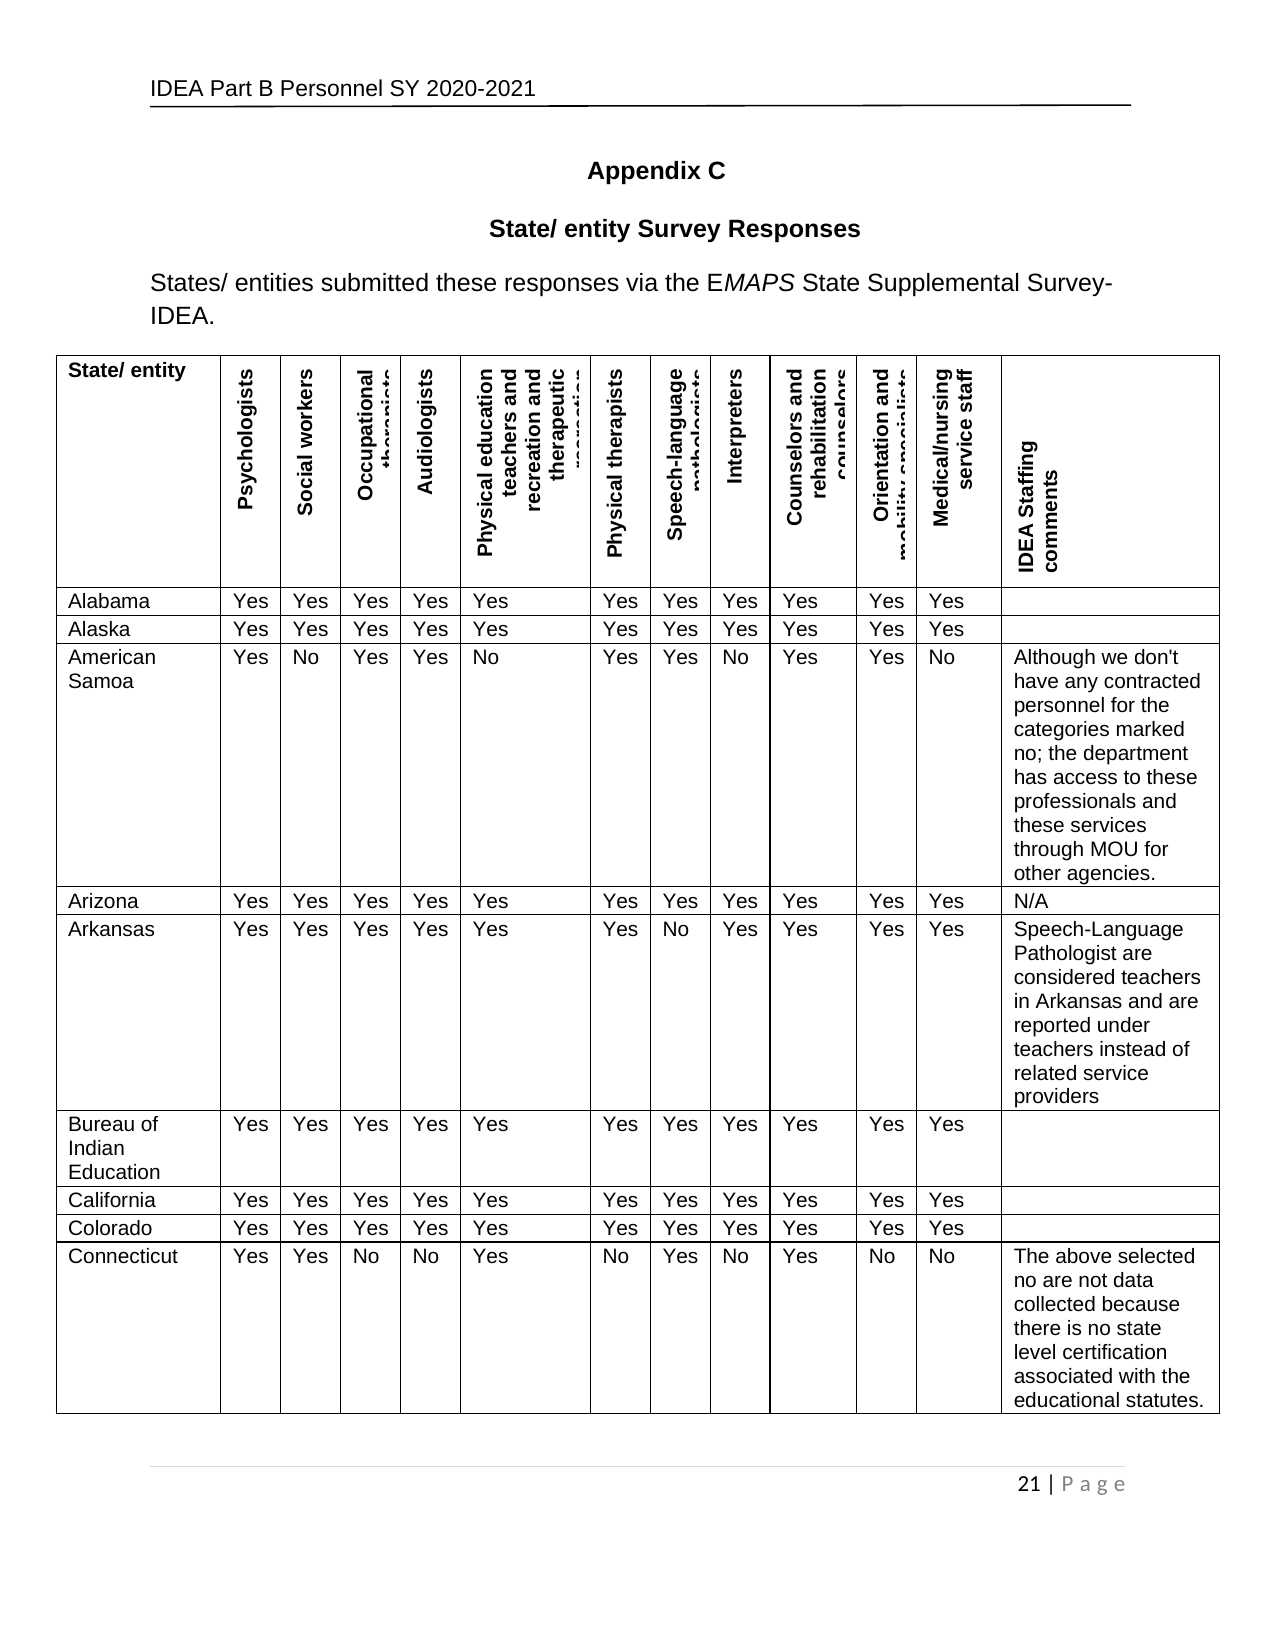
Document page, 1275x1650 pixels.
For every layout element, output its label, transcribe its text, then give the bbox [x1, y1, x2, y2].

table_cell Yes [857, 887, 916, 914]
table_cell Yes [651, 887, 710, 914]
table_cell Yes [281, 915, 340, 1110]
table_cell No [711, 1243, 769, 1413]
table_cell No [651, 915, 710, 1110]
table_cell Yes [651, 588, 710, 615]
table_cell Yes [221, 1187, 280, 1213]
table_cell Yes [711, 588, 769, 615]
table_cell Bureau of Indian Education [57, 1111, 220, 1186]
table_cell Yes [711, 887, 769, 914]
table_cell No [401, 1243, 460, 1413]
table_cell Yes [281, 887, 340, 914]
table_cell N/A [1002, 887, 1219, 914]
table_header Physical education teachers and recreation and therapeutic recreation specialists [461, 356, 590, 587]
table_cell Yes [281, 1111, 340, 1186]
table_cell Yes [711, 616, 769, 643]
table_cell Yes [401, 887, 460, 914]
table_cell Yes [771, 588, 856, 615]
table_cell Yes [857, 1111, 916, 1186]
table_header State/ entity [57, 356, 220, 587]
table_cell Yes [771, 1243, 856, 1413]
table_cell Yes [341, 588, 400, 615]
table_cell California [57, 1187, 220, 1213]
table_cell Yes [281, 588, 340, 615]
table_cell Yes [711, 915, 769, 1110]
table_cell Yes [461, 616, 590, 643]
table_header Counselors and rehabilitation counselors [771, 356, 856, 587]
table_cell Yes [711, 1111, 769, 1186]
table_cell Yes [917, 588, 1001, 615]
table_header Social workers [281, 356, 340, 587]
table_cell Yes [771, 1187, 856, 1213]
table_cell Yes [917, 887, 1001, 914]
table_cell Yes [401, 1111, 460, 1186]
table_cell Yes [857, 1187, 916, 1213]
table_cell Yes [221, 644, 280, 886]
table_cell Yes [341, 1187, 400, 1213]
table_cell Yes [401, 1215, 460, 1241]
table_cell Alaska [57, 616, 220, 643]
table_cell Yes [341, 1111, 400, 1186]
table_cell Yes [771, 1111, 856, 1186]
table_cell [1002, 1111, 1219, 1186]
table_cell Yes [341, 887, 400, 914]
table_cell Yes [281, 1187, 340, 1213]
table_cell [1002, 1187, 1219, 1213]
table_cell Yes [771, 887, 856, 914]
table_cell No [591, 1243, 650, 1413]
table_cell Yes [917, 1215, 1001, 1241]
table_cell Yes [917, 616, 1001, 643]
table_cell Colorado [57, 1215, 220, 1241]
table_header Audiologists [401, 356, 460, 587]
table_cell [1002, 616, 1219, 643]
table_cell Yes [341, 616, 400, 643]
table_cell Connecticut [57, 1243, 220, 1413]
table_cell Yes [651, 644, 710, 886]
table_header Physical therapists [591, 356, 650, 587]
table_cell Yes [401, 616, 460, 643]
table_cell American Samoa [57, 644, 220, 886]
table_cell Yes [651, 616, 710, 643]
table_cell Yes [857, 588, 916, 615]
table_cell Yes [221, 1243, 280, 1413]
table_cell Yes [401, 1187, 460, 1213]
table_cell Yes [917, 1187, 1001, 1213]
table_cell Yes [857, 915, 916, 1110]
table_cell Yes [771, 915, 856, 1110]
table_cell Yes [221, 887, 280, 914]
table_cell Yes [461, 1215, 590, 1241]
table_cell [1002, 588, 1219, 615]
subtitle Appendix C [187, 156, 1125, 185]
table_header Medical/nursing service staff [917, 356, 1001, 587]
table_cell Speech-Language Pathologist are considered teachers in Arkansas and are reported under teachers instead of related service providers [1002, 915, 1219, 1110]
table_cell Yes [591, 915, 650, 1110]
table_cell Yes [711, 1215, 769, 1241]
table_cell Yes [401, 644, 460, 886]
table_cell Yes [651, 1215, 710, 1241]
table_cell [1002, 1215, 1219, 1241]
table_header Occupational therapists [341, 356, 400, 587]
table_header IDEA Staffing comments [1002, 356, 1219, 587]
table_cell Yes [711, 1187, 769, 1213]
table_cell Yes [591, 1187, 650, 1213]
table_cell Yes [281, 1215, 340, 1241]
table_cell Although we don't have any contracted personnel for the categories marked no; the department has access to these professionals and these services through MOU for other agencies. [1002, 644, 1219, 886]
table_cell Yes [591, 887, 650, 914]
table_cell Yes [591, 1111, 650, 1186]
table_cell Yes [341, 915, 400, 1110]
table_cell Yes [461, 588, 590, 615]
table_header Psychologists [221, 356, 280, 587]
table_cell The above selected no are not data collected because there is no state level certification associated with the educational statutes. [1002, 1243, 1219, 1413]
table_cell Arizona [57, 887, 220, 914]
table_cell No [711, 644, 769, 886]
table_cell Yes [221, 1111, 280, 1186]
text State/ entity Survey Responses [225, 214, 1125, 243]
table_cell Yes [651, 1243, 710, 1413]
table_cell Yes [857, 616, 916, 643]
table_header Speech-language pathologists [651, 356, 710, 587]
table_cell Yes [221, 1215, 280, 1241]
table_header Orientation and mobility specialists [857, 356, 916, 587]
table_cell Yes [401, 915, 460, 1110]
table_cell No [857, 1243, 916, 1413]
table_header Interpreters [711, 356, 769, 587]
table_cell No [461, 644, 590, 886]
table_cell Yes [771, 616, 856, 643]
table_cell Yes [461, 1111, 590, 1186]
table_cell Yes [461, 1243, 590, 1413]
table_cell Yes [917, 1111, 1001, 1186]
table_cell Yes [281, 1243, 340, 1413]
table_cell Yes [591, 588, 650, 615]
table_cell Yes [341, 1215, 400, 1241]
table_cell Yes [221, 588, 280, 615]
table_cell Yes [591, 644, 650, 886]
table_cell Yes [857, 1215, 916, 1241]
table_cell Yes [591, 616, 650, 643]
table_cell Yes [771, 1215, 856, 1241]
table_cell Yes [771, 644, 856, 886]
table_cell Yes [341, 644, 400, 886]
table_cell Yes [281, 616, 340, 643]
table_cell Yes [461, 915, 590, 1110]
table_cell No [917, 1243, 1001, 1413]
table_cell Yes [221, 616, 280, 643]
table_cell No [341, 1243, 400, 1413]
table_cell Yes [461, 1187, 590, 1213]
table_cell Yes [591, 1215, 650, 1241]
table_cell Yes [651, 1187, 710, 1213]
table_cell Yes [651, 1111, 710, 1186]
table_cell Yes [401, 588, 460, 615]
table_cell Yes [461, 887, 590, 914]
table_cell Yes [857, 644, 916, 886]
table_cell Alabama [57, 588, 220, 615]
table_cell Yes [221, 915, 280, 1110]
text States/ entities submitted these responses via the EMAPS State Supplemental Survey-IDEA. [150, 268, 1125, 330]
table_cell Arkansas [57, 915, 220, 1110]
table_cell No [917, 644, 1001, 886]
table_cell No [281, 644, 340, 886]
table_cell Yes [917, 915, 1001, 1110]
